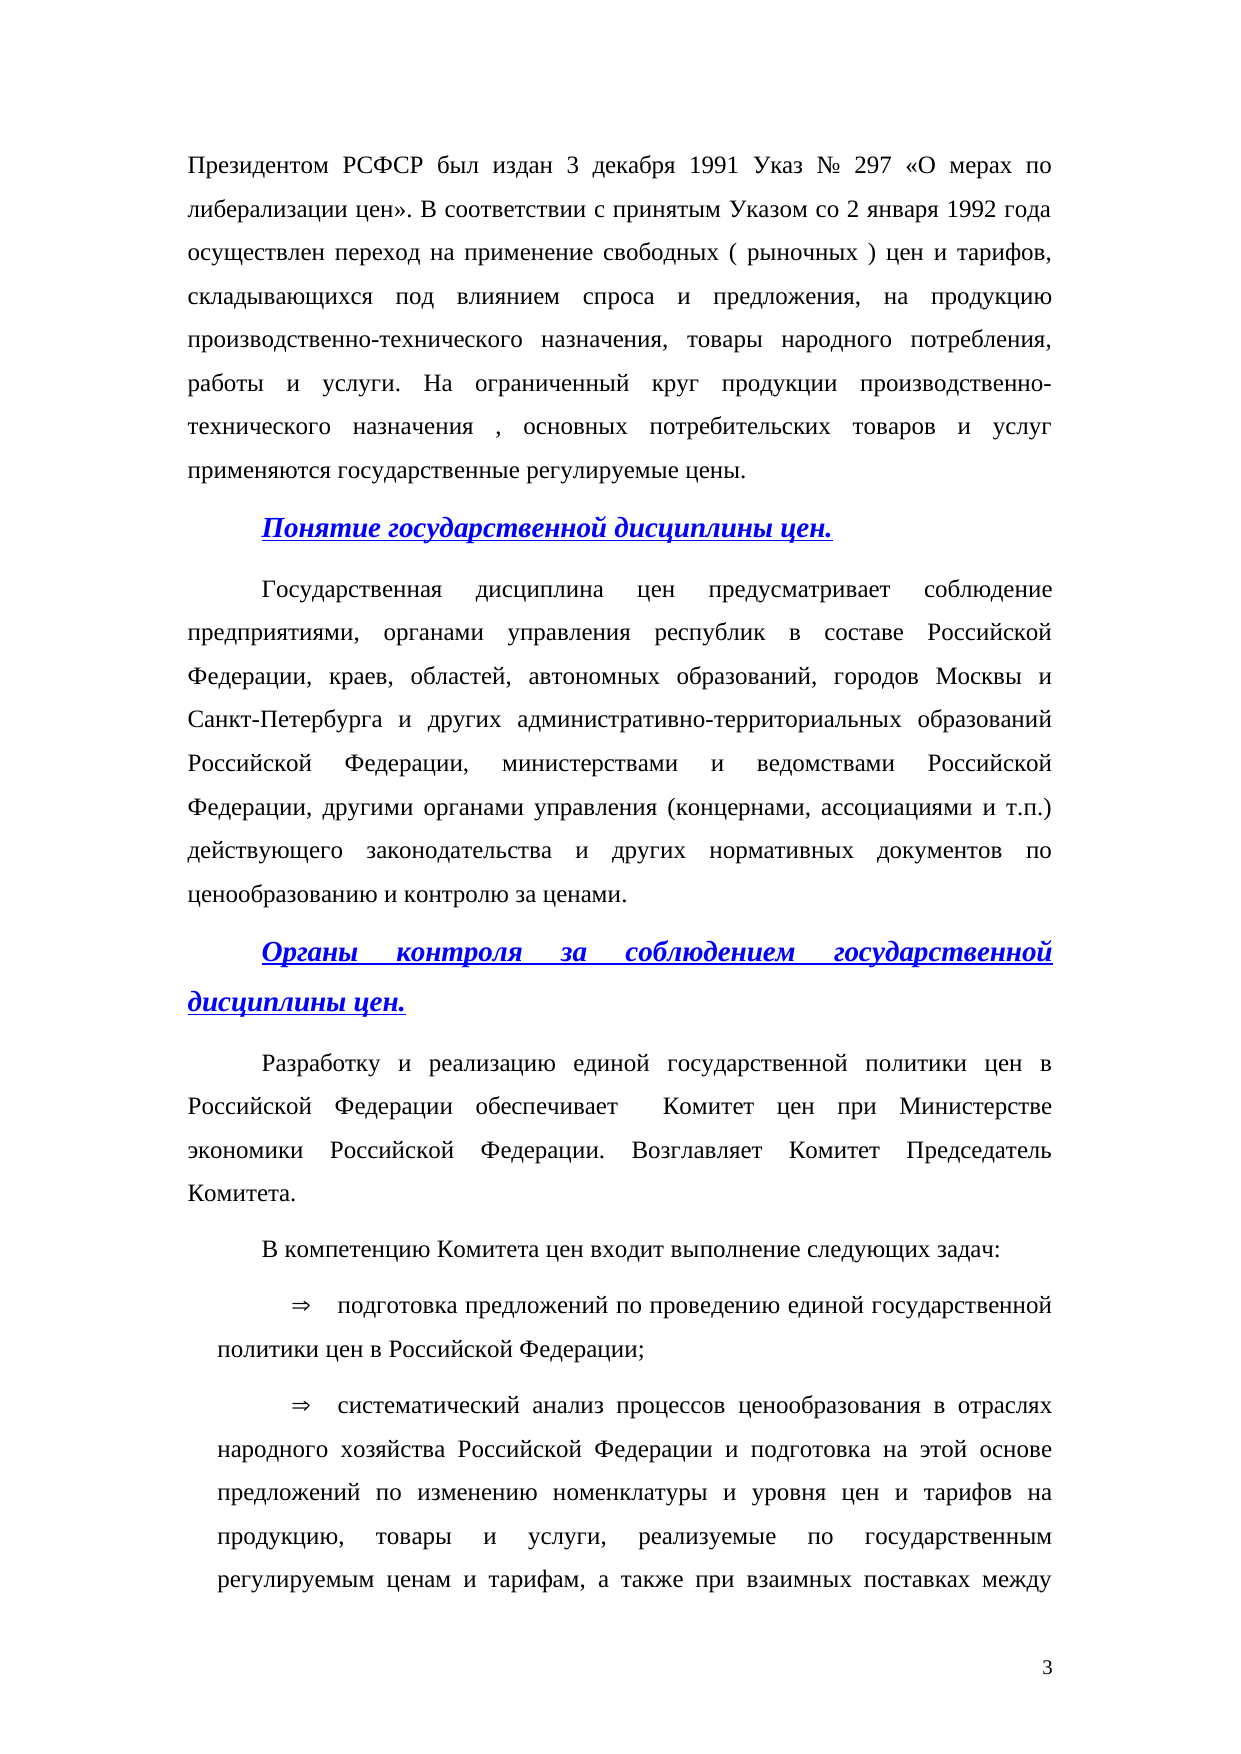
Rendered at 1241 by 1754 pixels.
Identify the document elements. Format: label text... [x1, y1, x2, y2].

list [217, 1390, 1053, 1593]
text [187, 150, 1053, 484]
text Государственная дисциплина цен предусматривает соблюдение предприятиями, органами управления республик в составе Российской Федерации, краев, областей, автономных образований, городов Москвы и Санкт-Петербурга и других административно-территориальных образований Российской Федерации, министерствами и ведомствами Российской Федерации, другими органами управления (концернами, ассоциациями и т.п.) действующего законодательства и других нормативных документов по ценообразованию и контролю за ценами. [187, 574, 1053, 907]
text Разработку и реализацию единой государственной политики цен в Российской Федерации обеспечивает Комитет цен при Министерстве экономики Российской Федерации. Возглавляет Комитет Председатель Комитета. [187, 1048, 1053, 1207]
text Понятие государственной дисциплины цен. [187, 511, 1053, 544]
list подготовка предложений по проведению единой государственной политики цен в Российской Федерации; [217, 1290, 1053, 1363]
text В компетенцию Комитета цен входит выполнение следующих задач: [187, 1234, 1053, 1263]
text Органы контроля за соблюдением государственной дисциплины цен. [187, 934, 1053, 1018]
